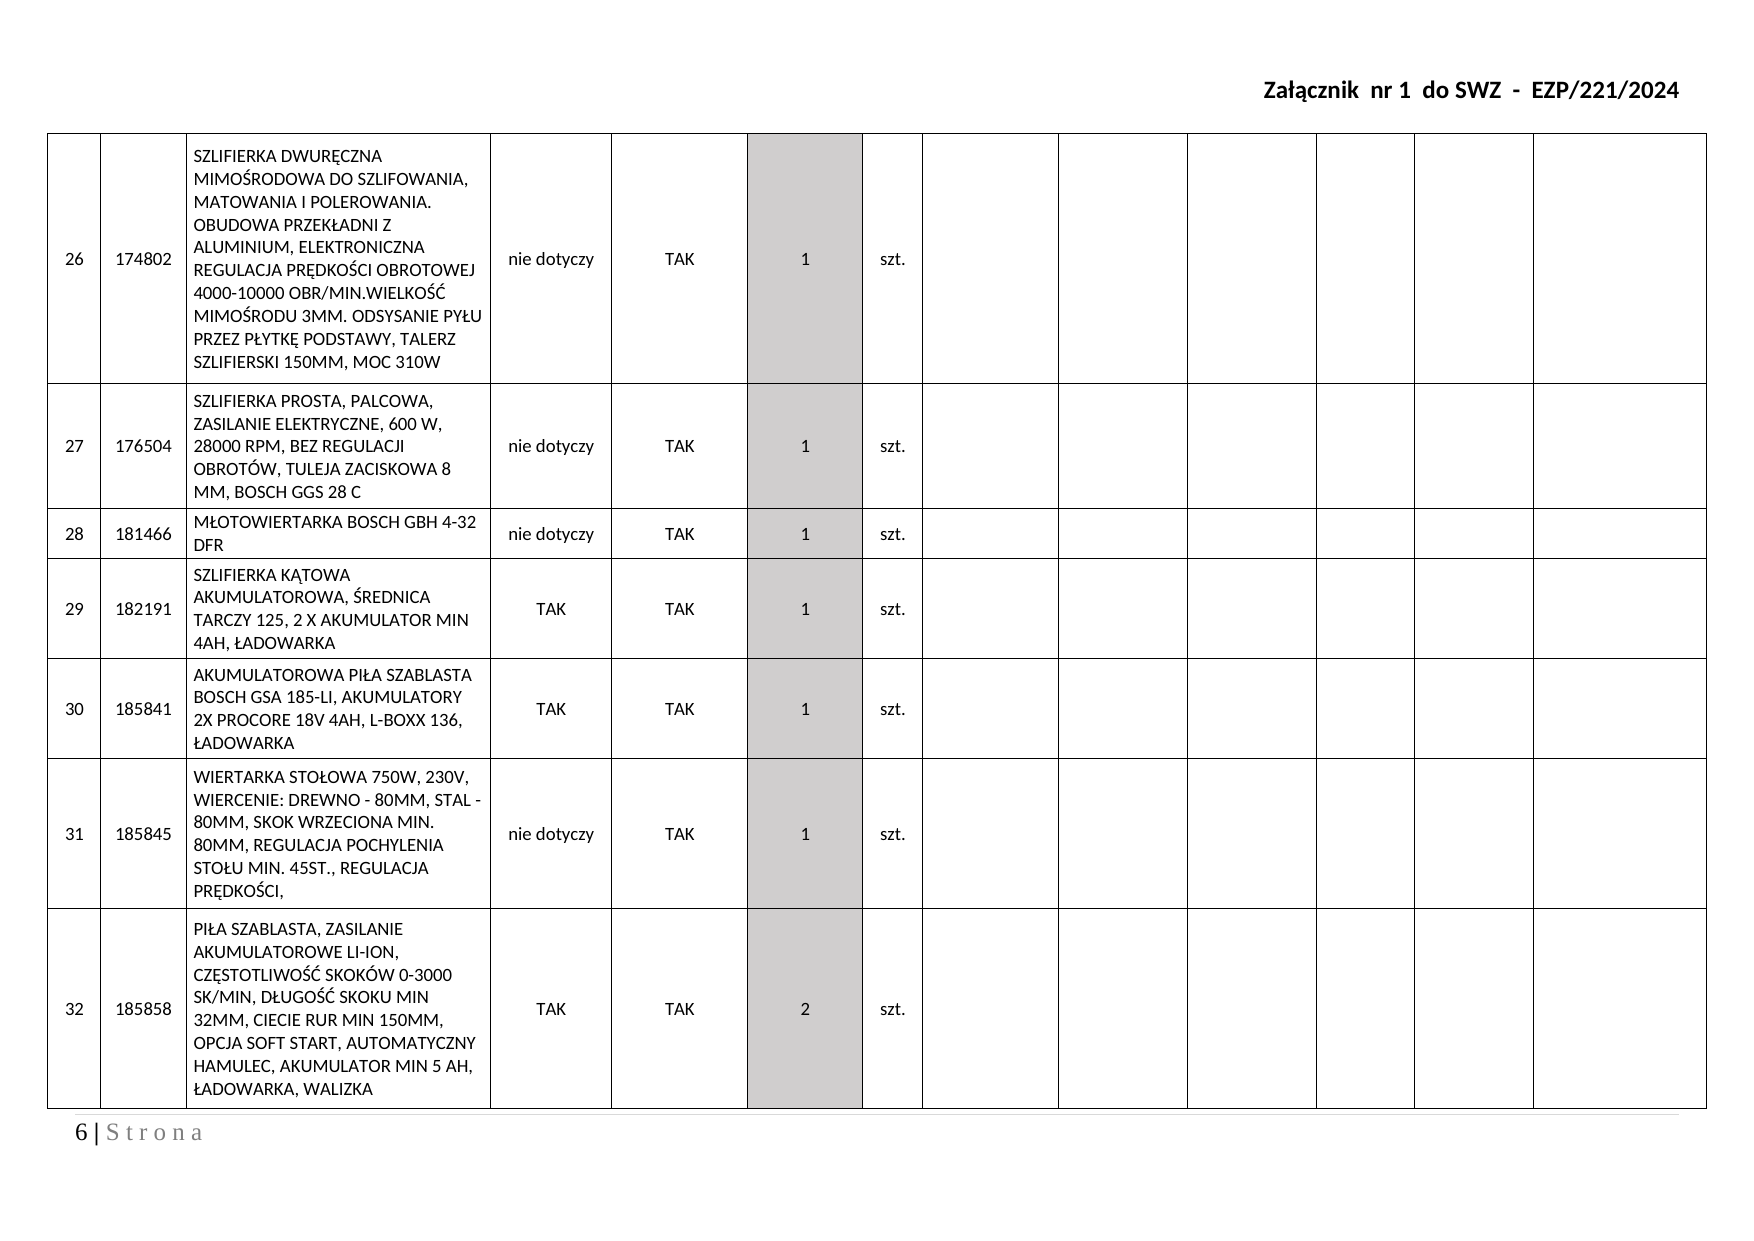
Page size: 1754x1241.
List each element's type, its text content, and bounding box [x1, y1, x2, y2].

table_cell MŁOTOWIERTARKA BOSCH GBH 4-32 DFR [187, 509, 490, 558]
table_cell [1059, 559, 1187, 658]
table_cell [1317, 384, 1414, 508]
table_cell 30 [48, 659, 100, 758]
table_cell 185845 [101, 759, 186, 908]
table_cell TAK [612, 559, 747, 658]
table_cell [923, 909, 1058, 1108]
table_cell [1059, 384, 1187, 508]
table_cell [1415, 134, 1533, 383]
table_cell 26 [48, 134, 100, 383]
table_cell 176504 [101, 384, 186, 508]
table_cell 1 [748, 134, 862, 383]
table_cell [1059, 509, 1187, 558]
table_cell 32 [48, 909, 100, 1108]
table_cell TAK [491, 659, 611, 758]
table_cell szt. [863, 759, 922, 908]
table_cell [1415, 384, 1533, 508]
table_cell 1 [748, 509, 862, 558]
table_cell nie dotyczy [491, 759, 611, 908]
table_cell AKUMULATOROWA PIŁA SZABLASTA BOSCH GSA 185-LI, AKUMULATORY 2X PROCORE 18V 4AH, L-BOXX 136, ŁADOWARKA [187, 659, 490, 758]
table_cell [923, 559, 1058, 658]
table_cell PIŁA SZABLASTA, ZASILANIE AKUMULATOROWE LI-ION, CZĘSTOTLIWOŚĆ SKOKÓW 0-3000 SK/MIN, DŁUGOŚĆ SKOKU MIN 32MM, CIECIE RUR MIN 150MM, OPCJA SOFT START, AUTOMATYCZNY HAMULEC, AKUMULATOR MIN 5 AH, ŁADOWARKA, WALIZKA [187, 909, 490, 1108]
table_cell 1 [748, 384, 862, 508]
table_cell 174802 [101, 134, 186, 383]
table_cell [1059, 759, 1187, 908]
table_cell [1188, 384, 1316, 508]
table_cell TAK [612, 134, 747, 383]
table_cell [1415, 659, 1533, 758]
table_cell 182191 [101, 559, 186, 658]
table_cell [1534, 559, 1706, 658]
table_cell [1534, 384, 1706, 508]
table_cell 29 [48, 559, 100, 658]
table_cell nie dotyczy [491, 134, 611, 383]
table_cell [923, 384, 1058, 508]
table_cell szt. [863, 509, 922, 558]
table_cell [1317, 509, 1414, 558]
table_cell szt. [863, 384, 922, 508]
table_cell [1317, 759, 1414, 908]
table_cell 185858 [101, 909, 186, 1108]
table_cell [1317, 559, 1414, 658]
table_cell [1534, 134, 1706, 383]
table_cell [1188, 909, 1316, 1108]
table_cell szt. [863, 659, 922, 758]
table_cell TAK [612, 509, 747, 558]
table_cell SZLIFIERKA KĄTOWA AKUMULATOROWA, ŚREDNICA TARCZY 125, 2 X AKUMULATOR MIN 4AH, ŁADOWARKA [187, 559, 490, 658]
table_cell [1059, 134, 1187, 383]
table_cell [923, 759, 1058, 908]
table_cell TAK [612, 659, 747, 758]
table_cell 185841 [101, 659, 186, 758]
table_cell [923, 659, 1058, 758]
table_cell TAK [612, 759, 747, 908]
table_cell SZLIFIERKA DWURĘCZNA MIMOŚRODOWA DO SZLIFOWANIA, MATOWANIA I POLEROWANIA. OBUDOWA PRZEKŁADNI Z ALUMINIUM, ELEKTRONICZNA REGULACJA PRĘDKOŚCI OBROTOWEJ 4000-10000 OBR/MIN.WIELKOŚĆ MIMOŚRODU 3MM. ODSYSANIE PYŁU PRZEZ PŁYTKĘ PODSTAWY, TALERZ SZLIFIERSKI 150MM, MOC 310W [187, 134, 490, 383]
table_cell nie dotyczy [491, 509, 611, 558]
table_cell [1059, 659, 1187, 758]
table_cell szt. [863, 134, 922, 383]
table_cell 28 [48, 509, 100, 558]
table_cell 181466 [101, 509, 186, 558]
table_cell [1534, 759, 1706, 908]
table_cell szt. [863, 559, 922, 658]
table_cell [1188, 759, 1316, 908]
table_cell TAK [612, 909, 747, 1108]
table_cell TAK [491, 909, 611, 1108]
table_cell [1415, 509, 1533, 558]
table_cell [1317, 659, 1414, 758]
table_cell 1 [748, 659, 862, 758]
table_cell [1188, 509, 1316, 558]
table_cell [1534, 659, 1706, 758]
table_cell [1317, 134, 1414, 383]
table_cell [923, 509, 1058, 558]
table_cell WIERTARKA STOŁOWA 750W, 230V, WIERCENIE: DREWNO - 80MM, STAL - 80MM, SKOK WRZECIONA MIN. 80MM, REGULACJA POCHYLENIA STOŁU MIN. 45ST., REGULACJA PRĘDKOŚCI, [187, 759, 490, 908]
table_cell [1188, 559, 1316, 658]
table_cell 2 [748, 909, 862, 1108]
table_cell [1188, 134, 1316, 383]
table_cell [1534, 509, 1706, 558]
table_cell [1317, 909, 1414, 1108]
table_cell 27 [48, 384, 100, 508]
table_cell [1415, 559, 1533, 658]
table_cell [1534, 909, 1706, 1108]
table_cell 31 [48, 759, 100, 908]
table_cell [1188, 659, 1316, 758]
table_cell TAK [612, 384, 747, 508]
table_cell TAK [491, 559, 611, 658]
table_cell nie dotyczy [491, 384, 611, 508]
table_cell 1 [748, 559, 862, 658]
table_cell [923, 134, 1058, 383]
table_cell [1059, 909, 1187, 1108]
table_cell SZLIFIERKA PROSTA, PALCOWA, ZASILANIE ELEKTRYCZNE, 600 W, 28000 RPM, BEZ REGULACJI OBROTÓW, TULEJA ZACISKOWA 8 MM, BOSCH GGS 28 C [187, 384, 490, 508]
table_cell [1415, 759, 1533, 908]
table_cell szt. [863, 909, 922, 1108]
table_cell 1 [748, 759, 862, 908]
table_cell [1415, 909, 1533, 1108]
